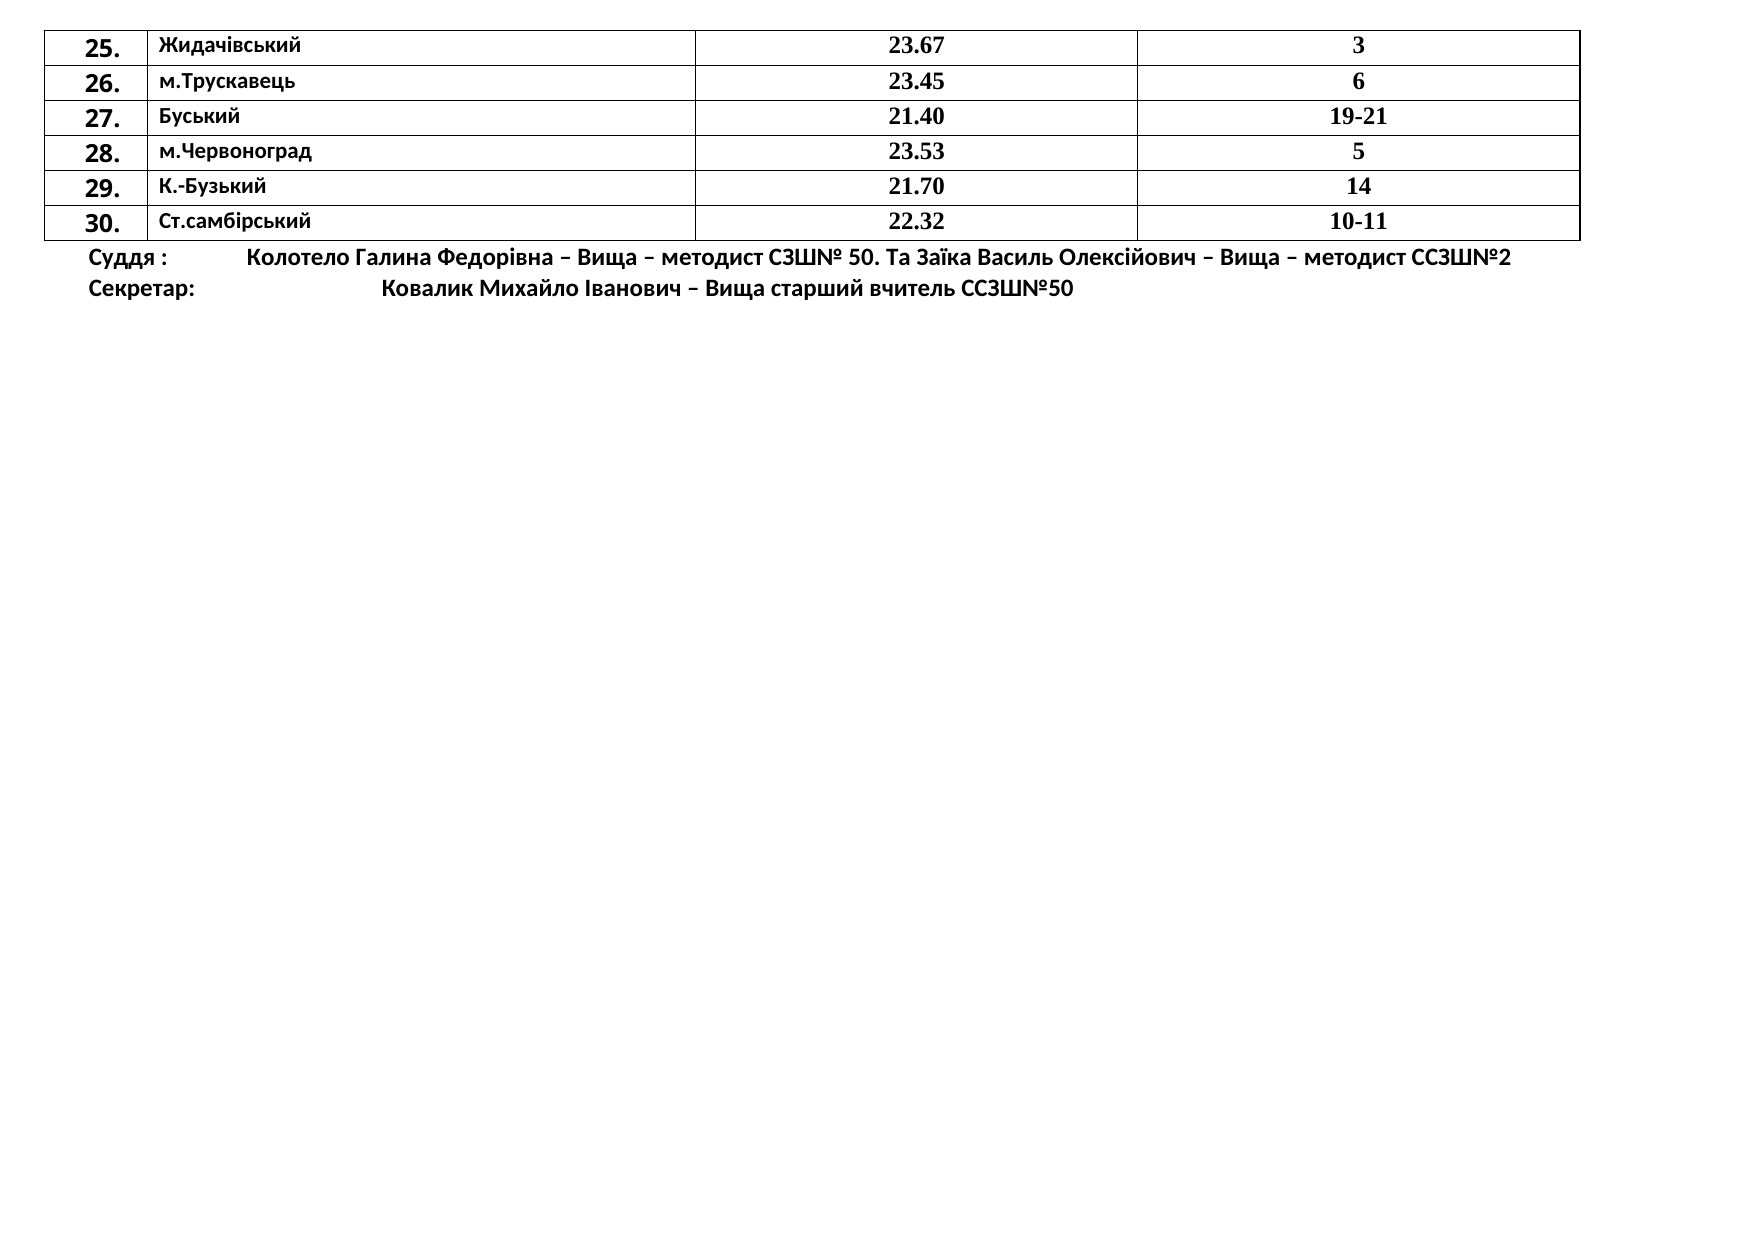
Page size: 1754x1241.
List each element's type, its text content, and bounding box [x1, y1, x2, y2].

table_cell Ст.самбірський [148, 206, 695, 240]
table_cell 5 [1138, 136, 1579, 170]
table_cell м.Трускавець [148, 66, 695, 100]
table_cell 10-11 [1138, 206, 1579, 240]
table_cell 3 [1138, 31, 1579, 65]
table_cell 21.70 [696, 171, 1137, 205]
table_cell 6 [1138, 66, 1579, 100]
table_cell 23.67 [696, 31, 1137, 65]
table_cell [45, 136, 147, 170]
table_cell 14 [1138, 171, 1579, 205]
text Секретар: Ковалик Михайло Іванович – Вища старший вчитель ССЗШ№50 [88, 272, 1665, 302]
table_cell 19-21 [1138, 101, 1579, 135]
table_cell 21.40 [696, 101, 1137, 135]
table_cell [45, 206, 147, 240]
table_cell Жидачівський [148, 31, 695, 65]
table_cell [45, 101, 147, 135]
table_cell м.Червоноград [148, 136, 695, 170]
table_cell [45, 31, 147, 65]
table_cell Буський [148, 101, 695, 135]
table_cell 22.32 [696, 206, 1137, 240]
table_cell К.-Бузький [148, 171, 695, 205]
table_cell [45, 66, 147, 100]
text Суддя : Колотело Галина Федорівна – Вища – методист СЗШ№ 50. Та Заїка Василь Олексійович – Вища – методист ССЗШ№2 [88, 241, 1665, 272]
table_cell [45, 171, 147, 205]
table_cell 23.53 [696, 136, 1137, 170]
table_cell 23.45 [696, 66, 1137, 100]
